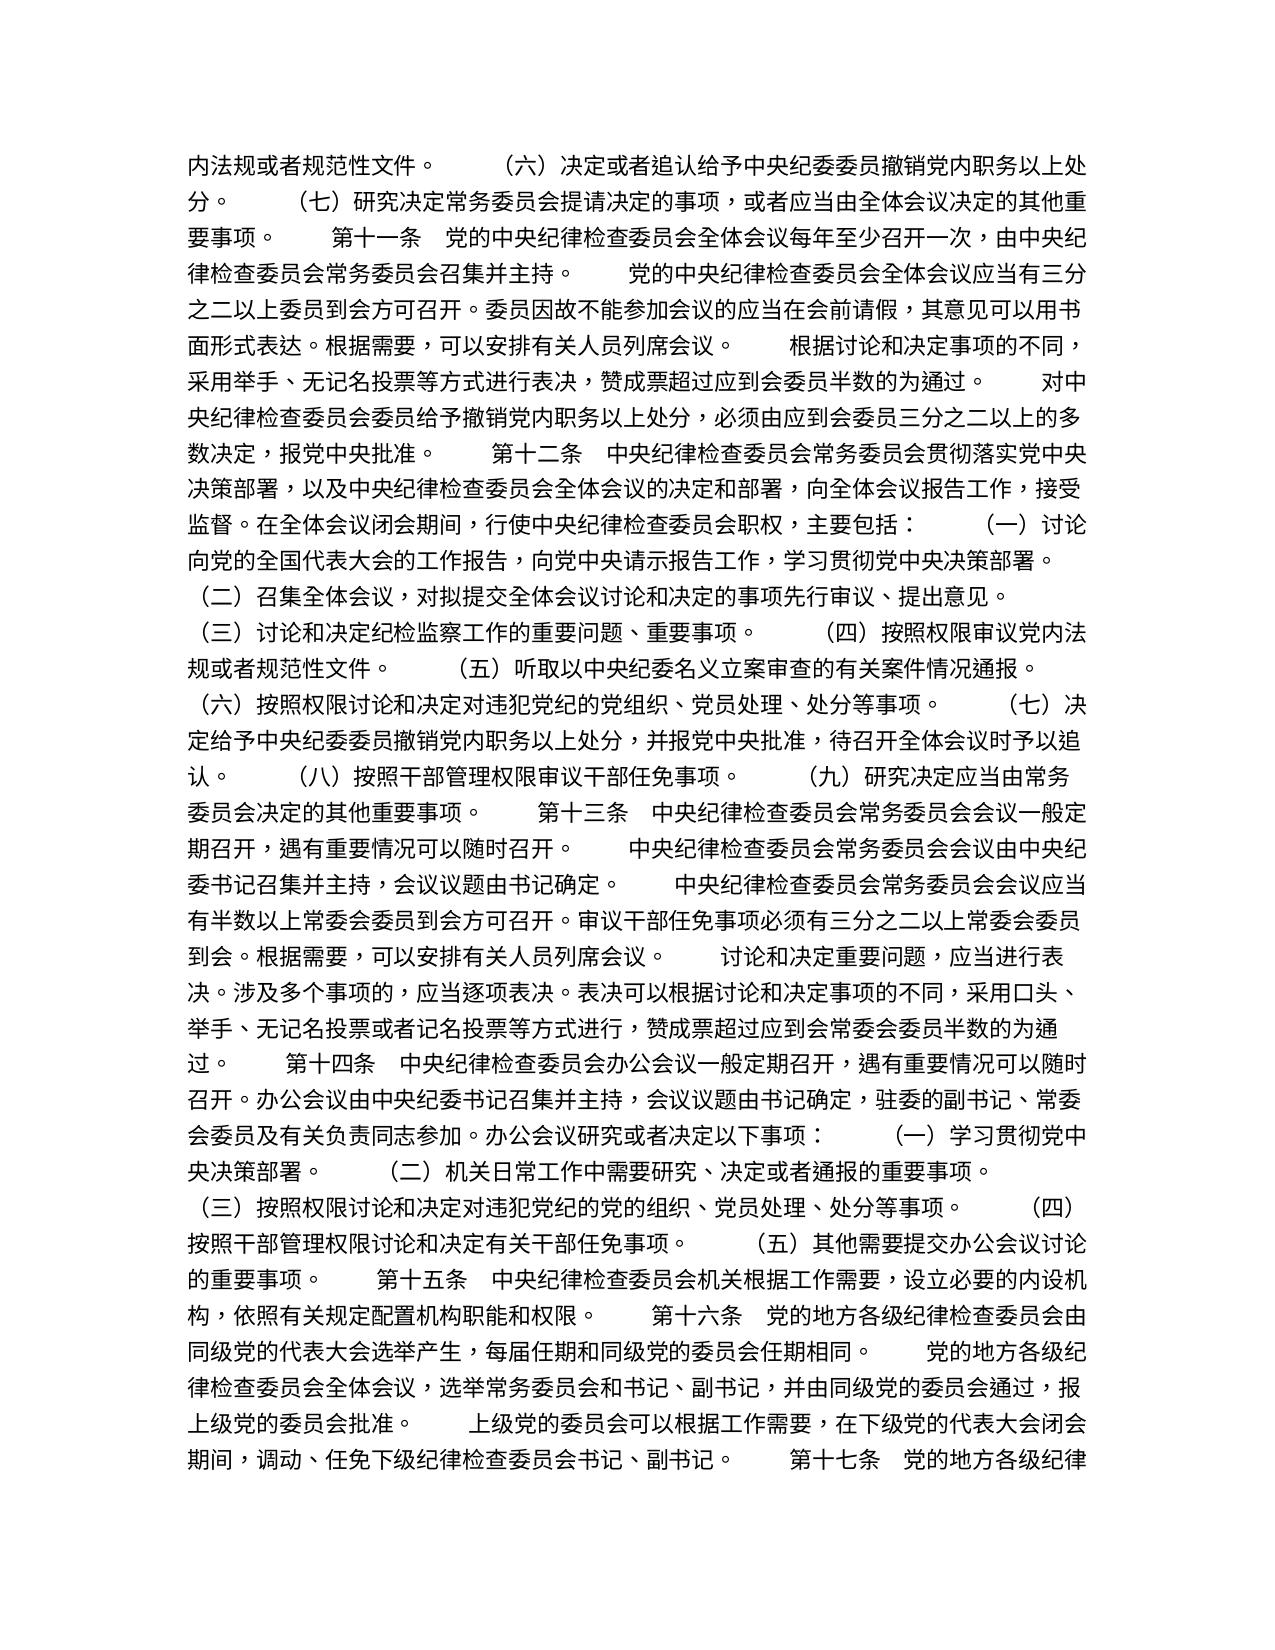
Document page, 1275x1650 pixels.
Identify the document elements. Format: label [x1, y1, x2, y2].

text [187, 150, 1087, 1475]
